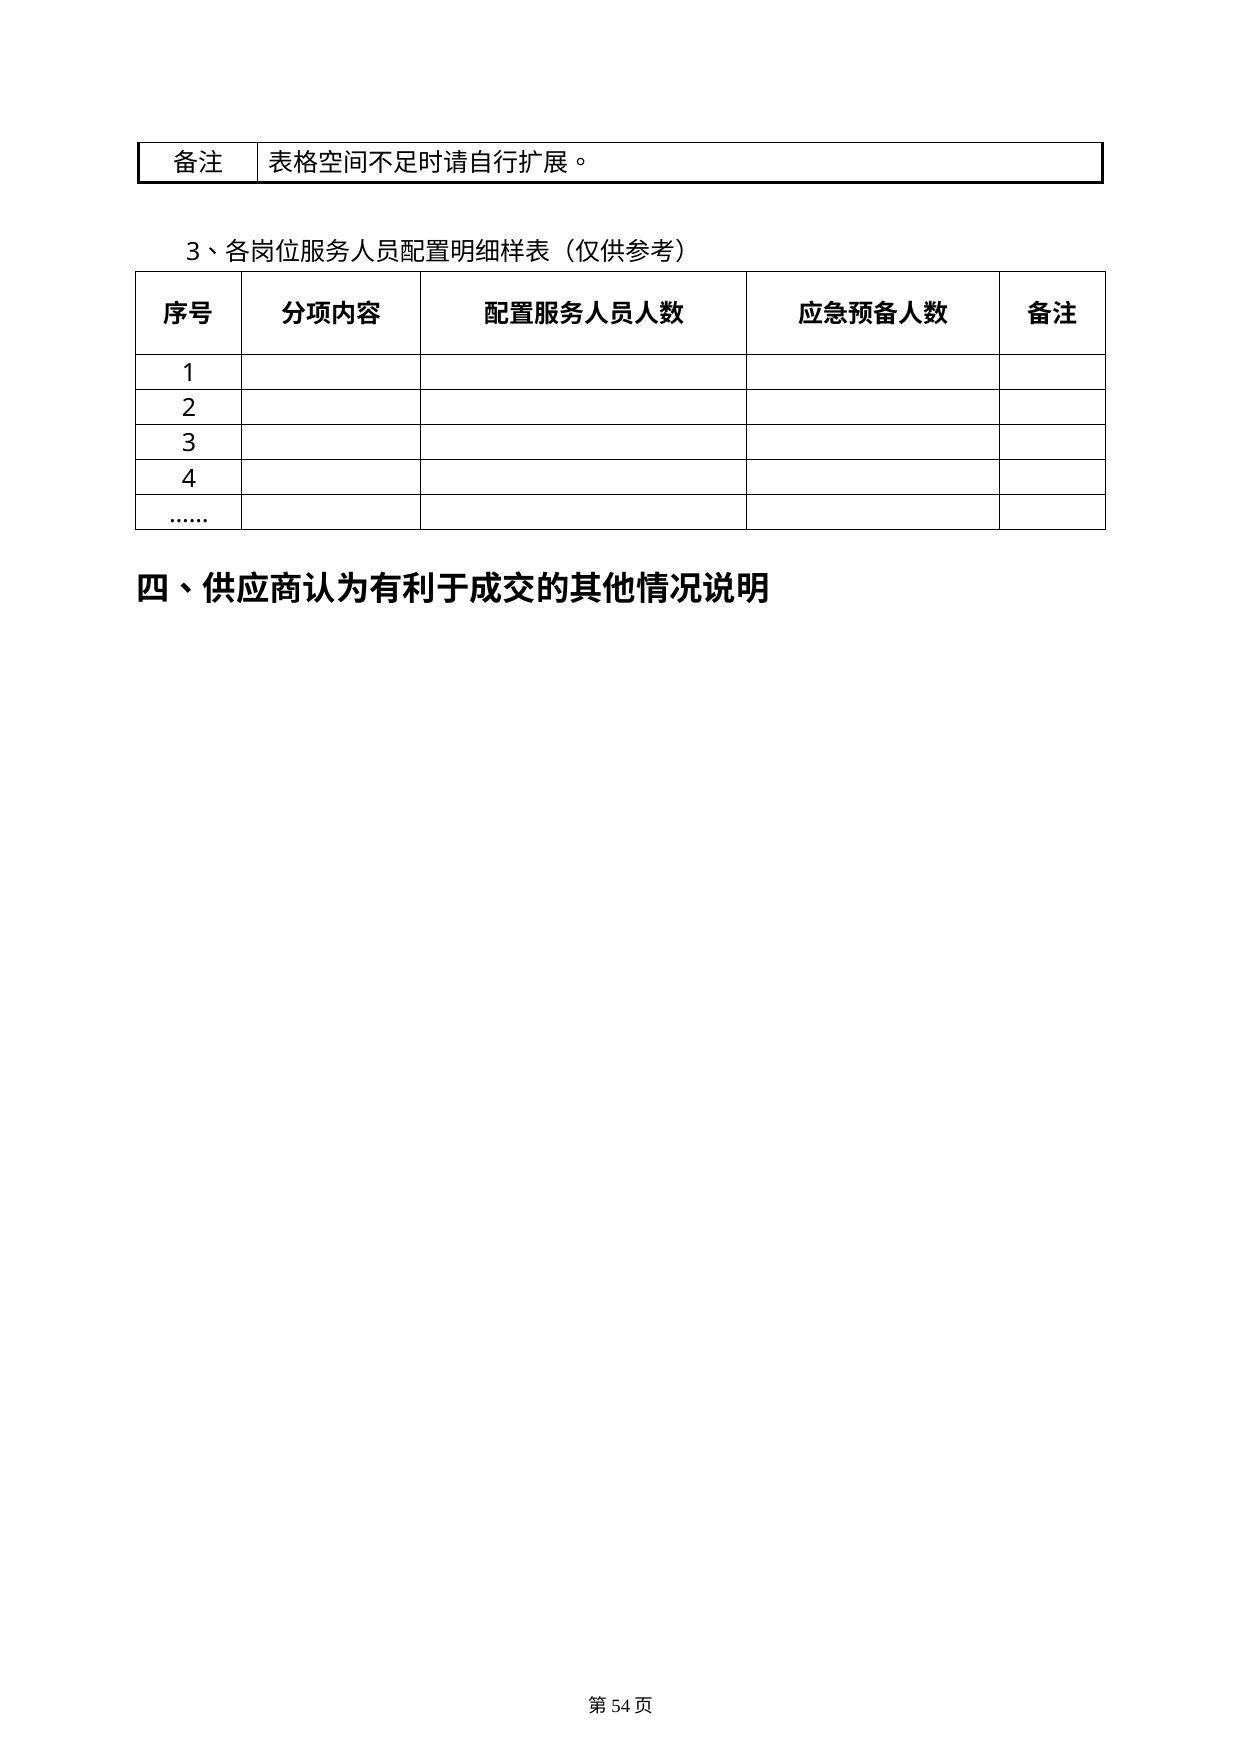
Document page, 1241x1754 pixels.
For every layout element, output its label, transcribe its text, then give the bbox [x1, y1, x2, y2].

table_cell 4 [136, 460, 241, 494]
table_cell [1000, 355, 1105, 389]
table_header 序号 [136, 272, 241, 354]
table_cell …… [136, 495, 241, 529]
table_header 应急预备人数 [747, 272, 999, 354]
table_cell [747, 460, 999, 494]
table_cell [747, 425, 999, 459]
table_cell 3 [136, 425, 241, 459]
table_cell 表格空间不足时请自行扩展。 [258, 143, 1101, 181]
table_cell [1000, 390, 1105, 424]
table_cell [1000, 425, 1105, 459]
table_cell [242, 355, 420, 389]
table_cell 2 [136, 390, 241, 424]
table_cell [242, 495, 420, 529]
table_cell [421, 460, 746, 494]
table_cell [242, 425, 420, 459]
table_cell [747, 355, 999, 389]
table_cell [421, 425, 746, 459]
table_header 配置服务人员人数 [421, 272, 746, 354]
table_header 备注 [1000, 272, 1105, 354]
table_cell [1000, 460, 1105, 494]
table_header 分项内容 [242, 272, 420, 354]
text 3、各岗位服务人员配置明细样表（仅供参考） [136, 218, 1105, 271]
table_cell [421, 355, 746, 389]
table_cell 1 [136, 355, 241, 389]
table_cell [1000, 495, 1105, 529]
table_cell [421, 390, 746, 424]
table_cell [747, 495, 999, 529]
table_cell [242, 460, 420, 494]
text 四、供应商认为有利于成交的其他情况说明 [136, 564, 1105, 610]
table_cell [421, 495, 746, 529]
table_cell [747, 390, 999, 424]
table_cell [242, 390, 420, 424]
table_cell 备注 [140, 143, 257, 181]
